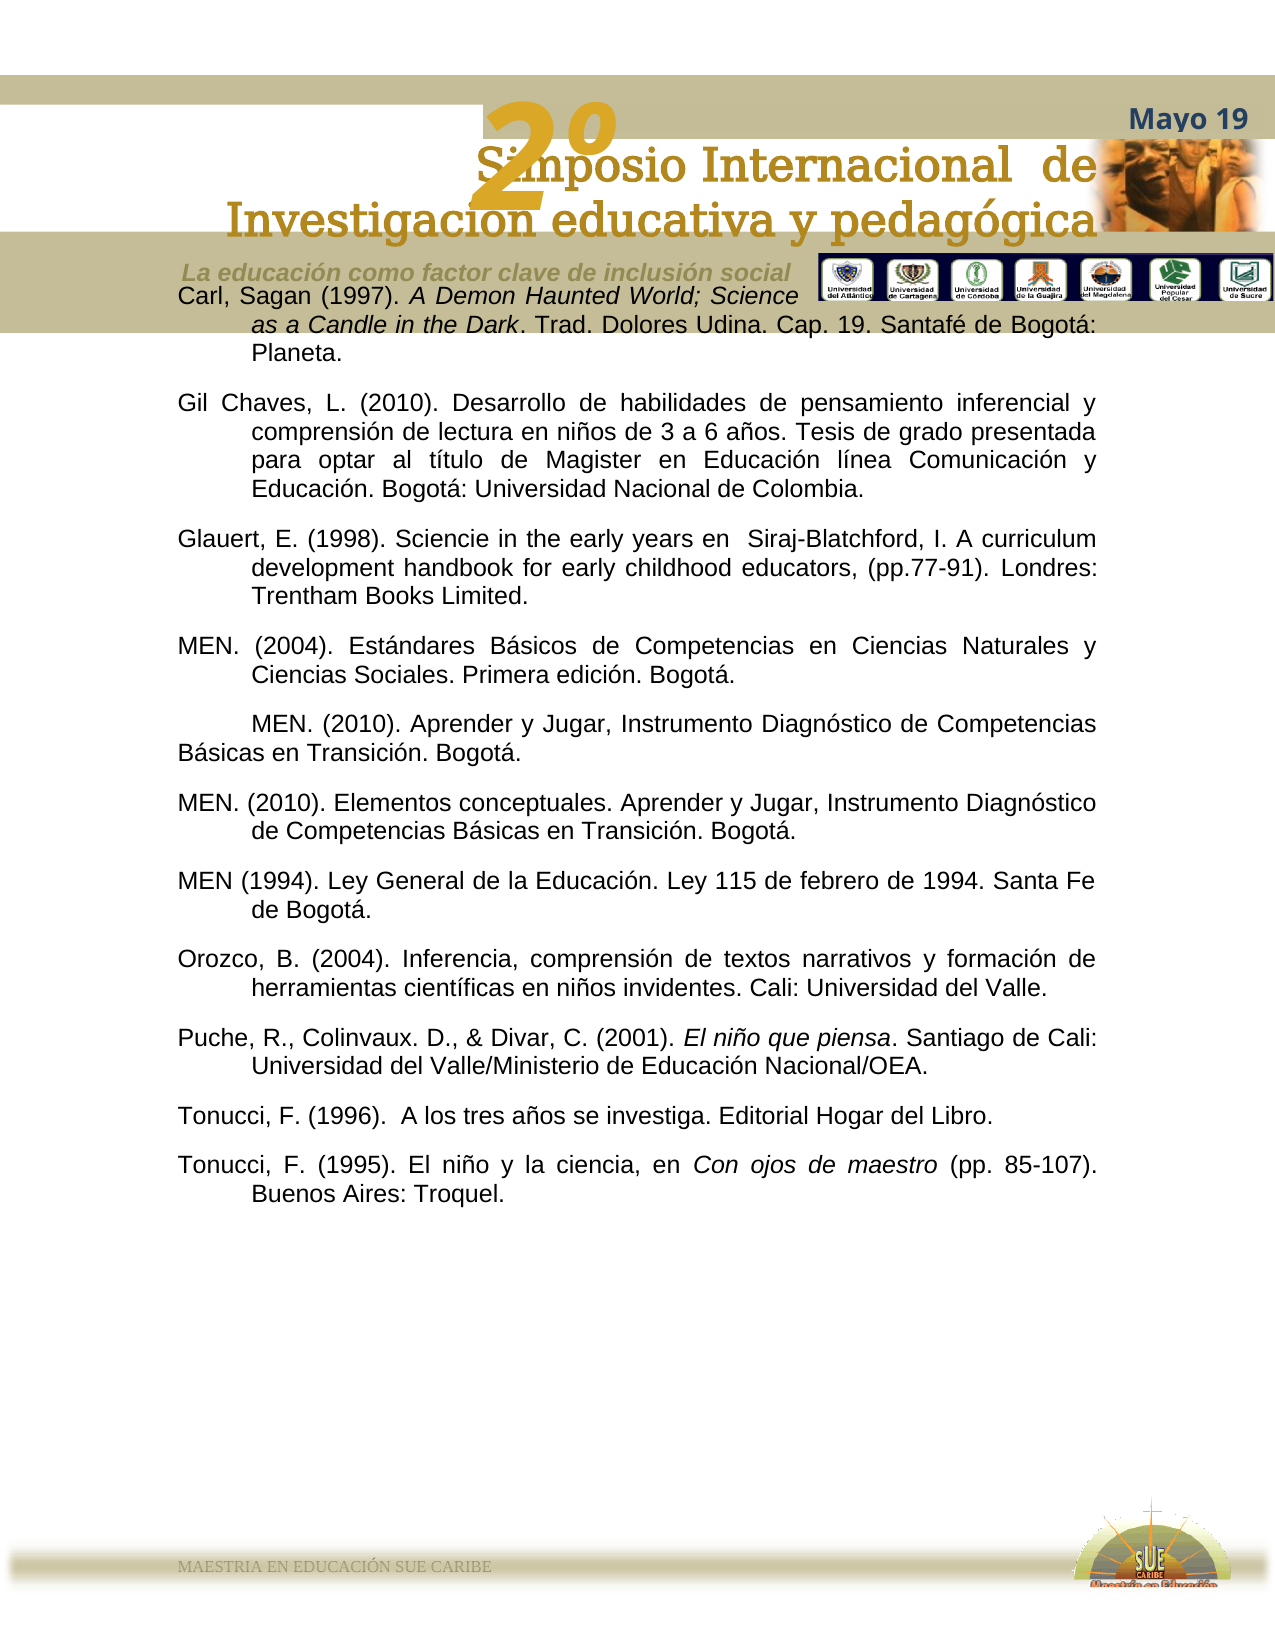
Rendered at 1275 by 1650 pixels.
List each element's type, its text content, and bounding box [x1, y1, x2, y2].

picture [818, 253, 1274, 301]
text Tonucci, F. (1995). El niño y la ciencia, en Con ojos de maestro (pp. 85-107). Buenos Aires: Troquel. [177, 1151, 1098, 1208]
text Carl, Sagan (1997). A Demon Haunted World; Science as a Candle in the Dark. Trad. Dolores Udina. Cap. 19. Santafé de Bogotá: Planeta. [177, 281, 1098, 367]
text Gil Chaves, L. (2010). Desarrollo de habilidades de pensamiento inferencial y comprensión de lectura en niños de 3 a 6 años. Tesis de grado presentada para optar al título de Magister en Educación línea Comunicación y Educación. Bogotá: Universidad Nacional de Colombia. [177, 388, 1098, 503]
picture [0, 1495, 1273, 1593]
text MEN. (2010). Elementos conceptuales. Aprender y Jugar, Instrumento Diagnóstico de Competencias Básicas en Transición. Bogotá. [177, 788, 1098, 845]
text MEN. (2004). Estándares Básicos de Competencias en Ciencias Naturales y Ciencias Sociales. Primera edición. Bogotá. [177, 631, 1098, 688]
text Glauert, E. (1998). Sciencie in the early years en Siraj-Blatchford, I. A curriculum development handbook for early childhood educators, (pp.77-91). Londres: Trentham Books Limited. [177, 524, 1098, 610]
text Orozco, B. (2004). Inferencia, comprensión de textos narrativos y formación de herramientas científicas en niños invidentes. Cali: Universidad del Valle. [177, 944, 1098, 1002]
picture [1114, 143, 1239, 231]
text Puche, R., Colinvaux. D., & Divar, C. (2001). El niño que piensa. Santiago de Cali: Universidad del Valle/Ministerio de Educación Nacional/OEA. [177, 1023, 1098, 1080]
text Tonucci, F. (1996). A los tres años se investiga. Editorial Hogar del Libro. [177, 1101, 1098, 1130]
text MEN. (2010). Aprender y Jugar, Instrumento Diagnóstico de Competencias Básicas en Transición. Bogotá. [177, 709, 1098, 767]
text MEN (1994). Ley General de la Educación. Ley 115 de febrero de 1994. Santa Fe de Bogotá. [177, 866, 1098, 923]
